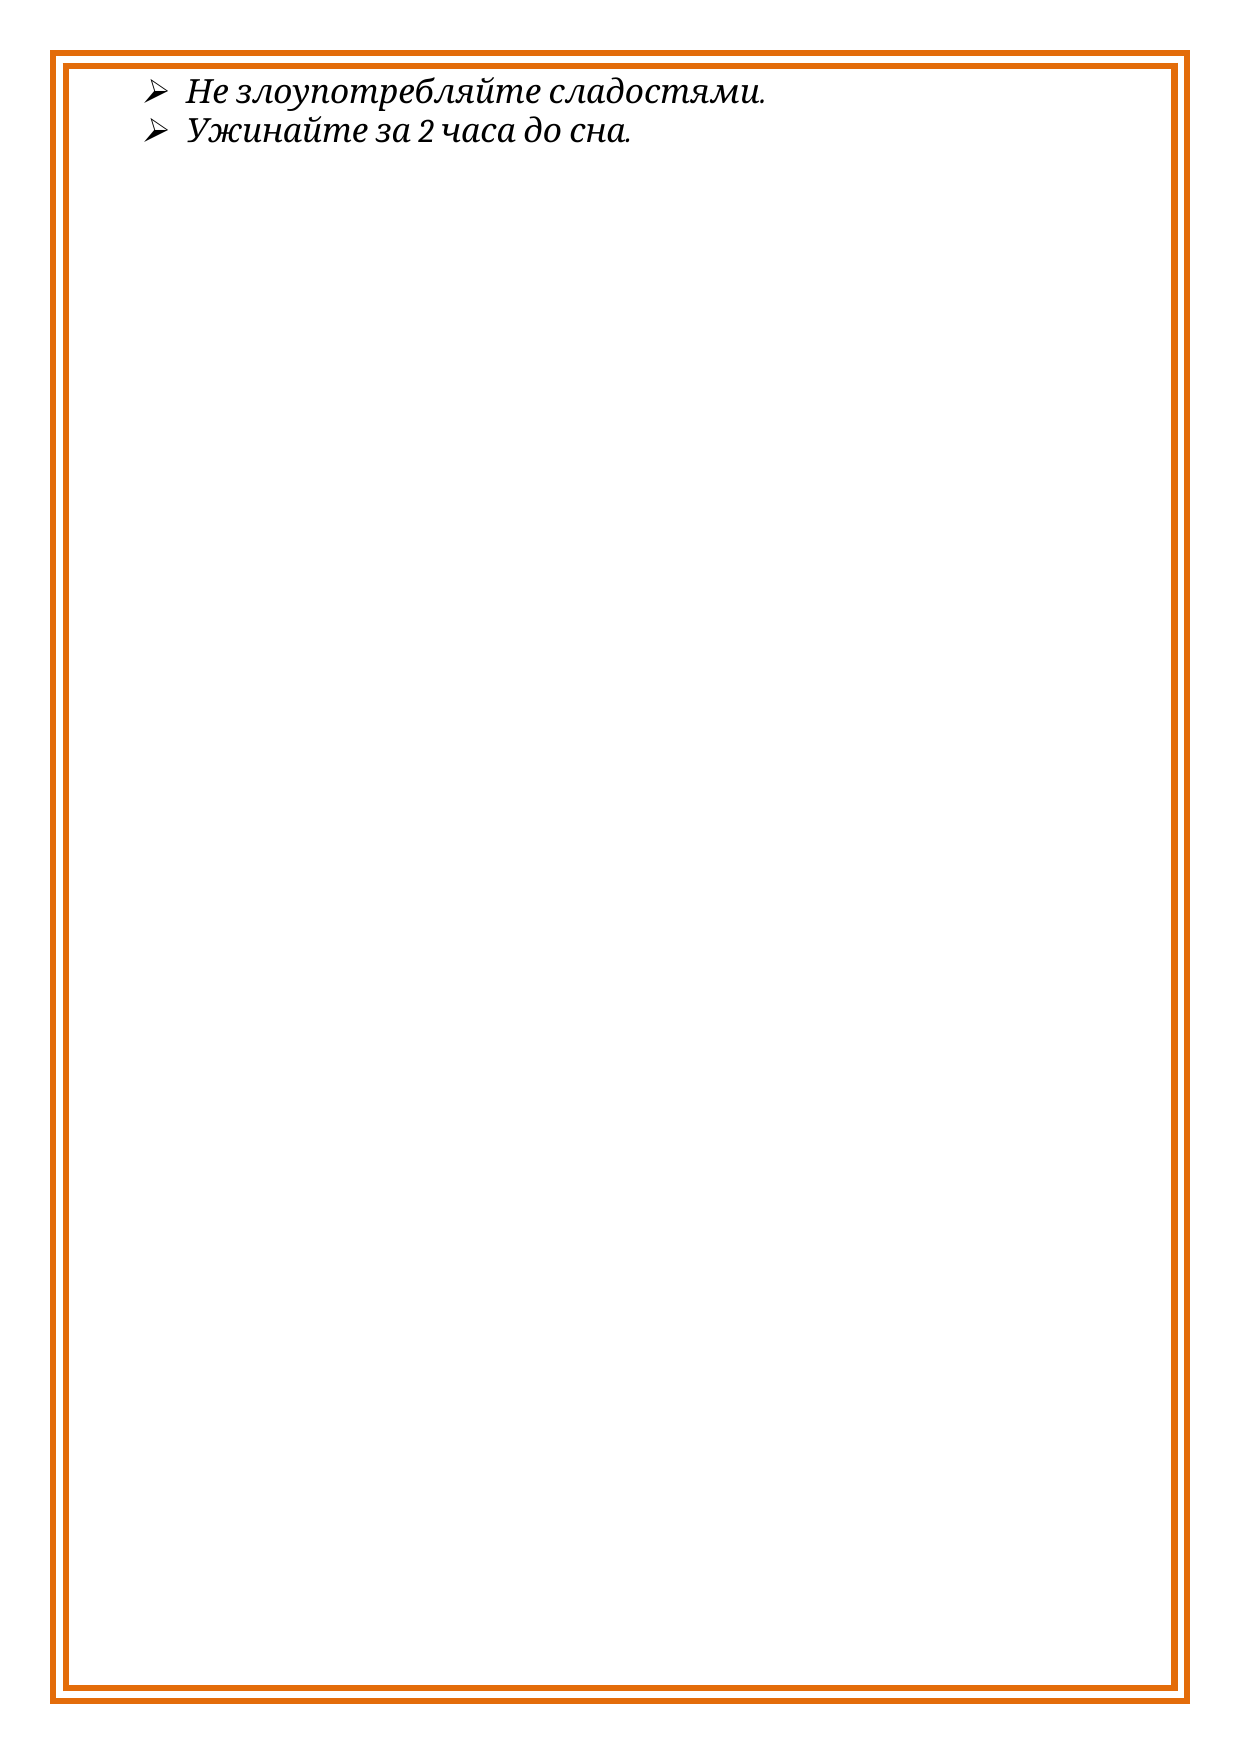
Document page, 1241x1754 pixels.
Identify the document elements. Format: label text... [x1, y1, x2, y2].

list Не злоупотребляйте сладостями. [141, 74, 1122, 112]
list Ужинайте за 2 часа до сна. [141, 112, 1122, 151]
